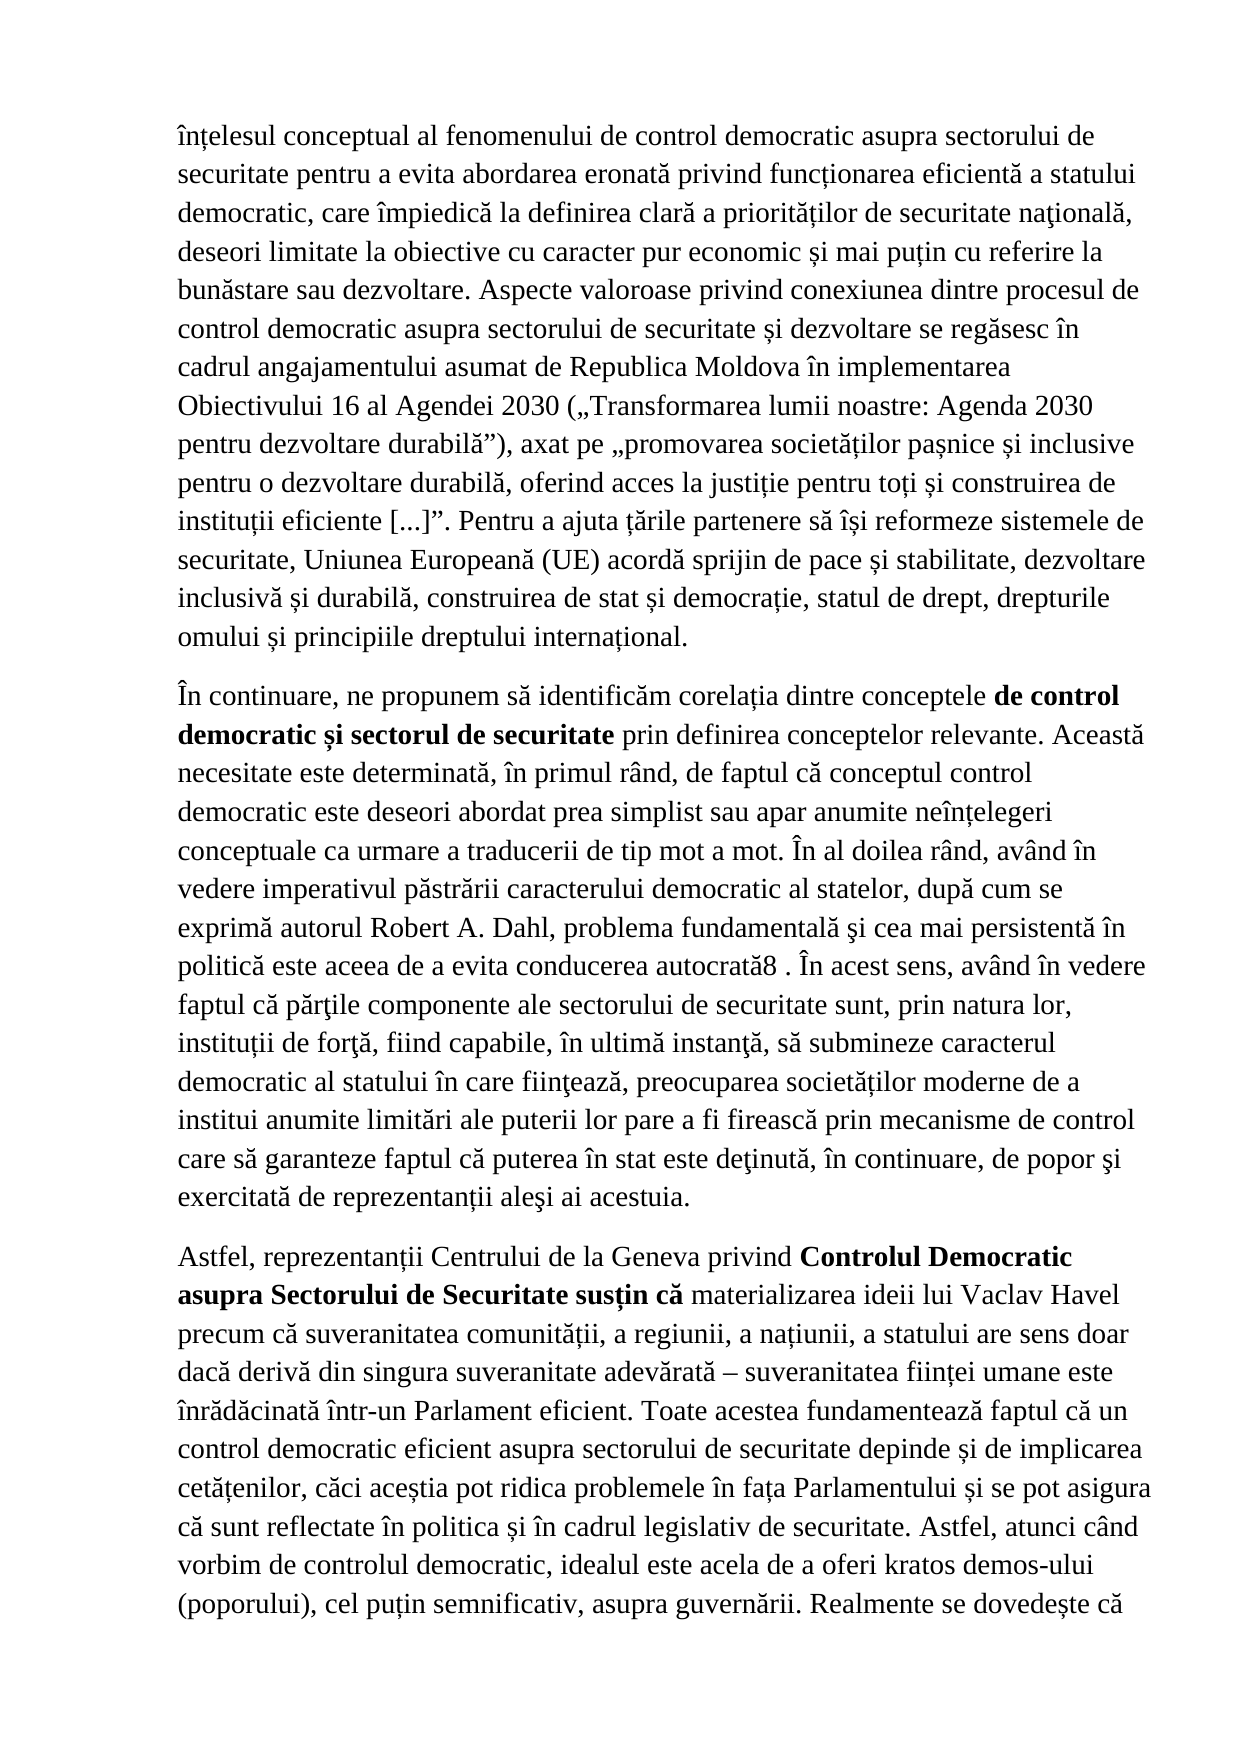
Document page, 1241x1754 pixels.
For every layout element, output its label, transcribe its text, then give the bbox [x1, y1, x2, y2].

text În continuare, ne propunem să identificăm corelația dintre conceptele de control democratic și sectorul de securitate prin definirea conceptelor relevante. Această necesitate este determinată, în primul rând, de faptul că conceptul control democratic este deseori abordat prea simplist sau apar anumite neînțelegeri conceptuale ca urmare a traducerii de tip mot a mot. În al doilea rând, având în vedere imperativul păstrării caracterului democratic al statelor, după cum se exprimă autorul Robert A. Dahl, problema fundamentală şi cea mai persistentă în politică este aceea de a evita conducerea autocrată8 . În acest sens, având în vedere faptul că părţile componente ale sectorului de securitate sunt, prin natura lor, instituții de forţă, fiind capabile, în ultimă instanţă, să submineze caracterul democratic al statului în care fiinţează, preocuparea societăților moderne de a institui anumite limitări ale puterii lor pare a fi firească prin mecanisme de control care să garanteze faptul că puterea în stat este deţinută, în continuare, de popor şi exercitată de reprezentanții aleşi ai acestuia. [177, 678, 1152, 1213]
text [177, 118, 1152, 653]
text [177, 1239, 1152, 1619]
